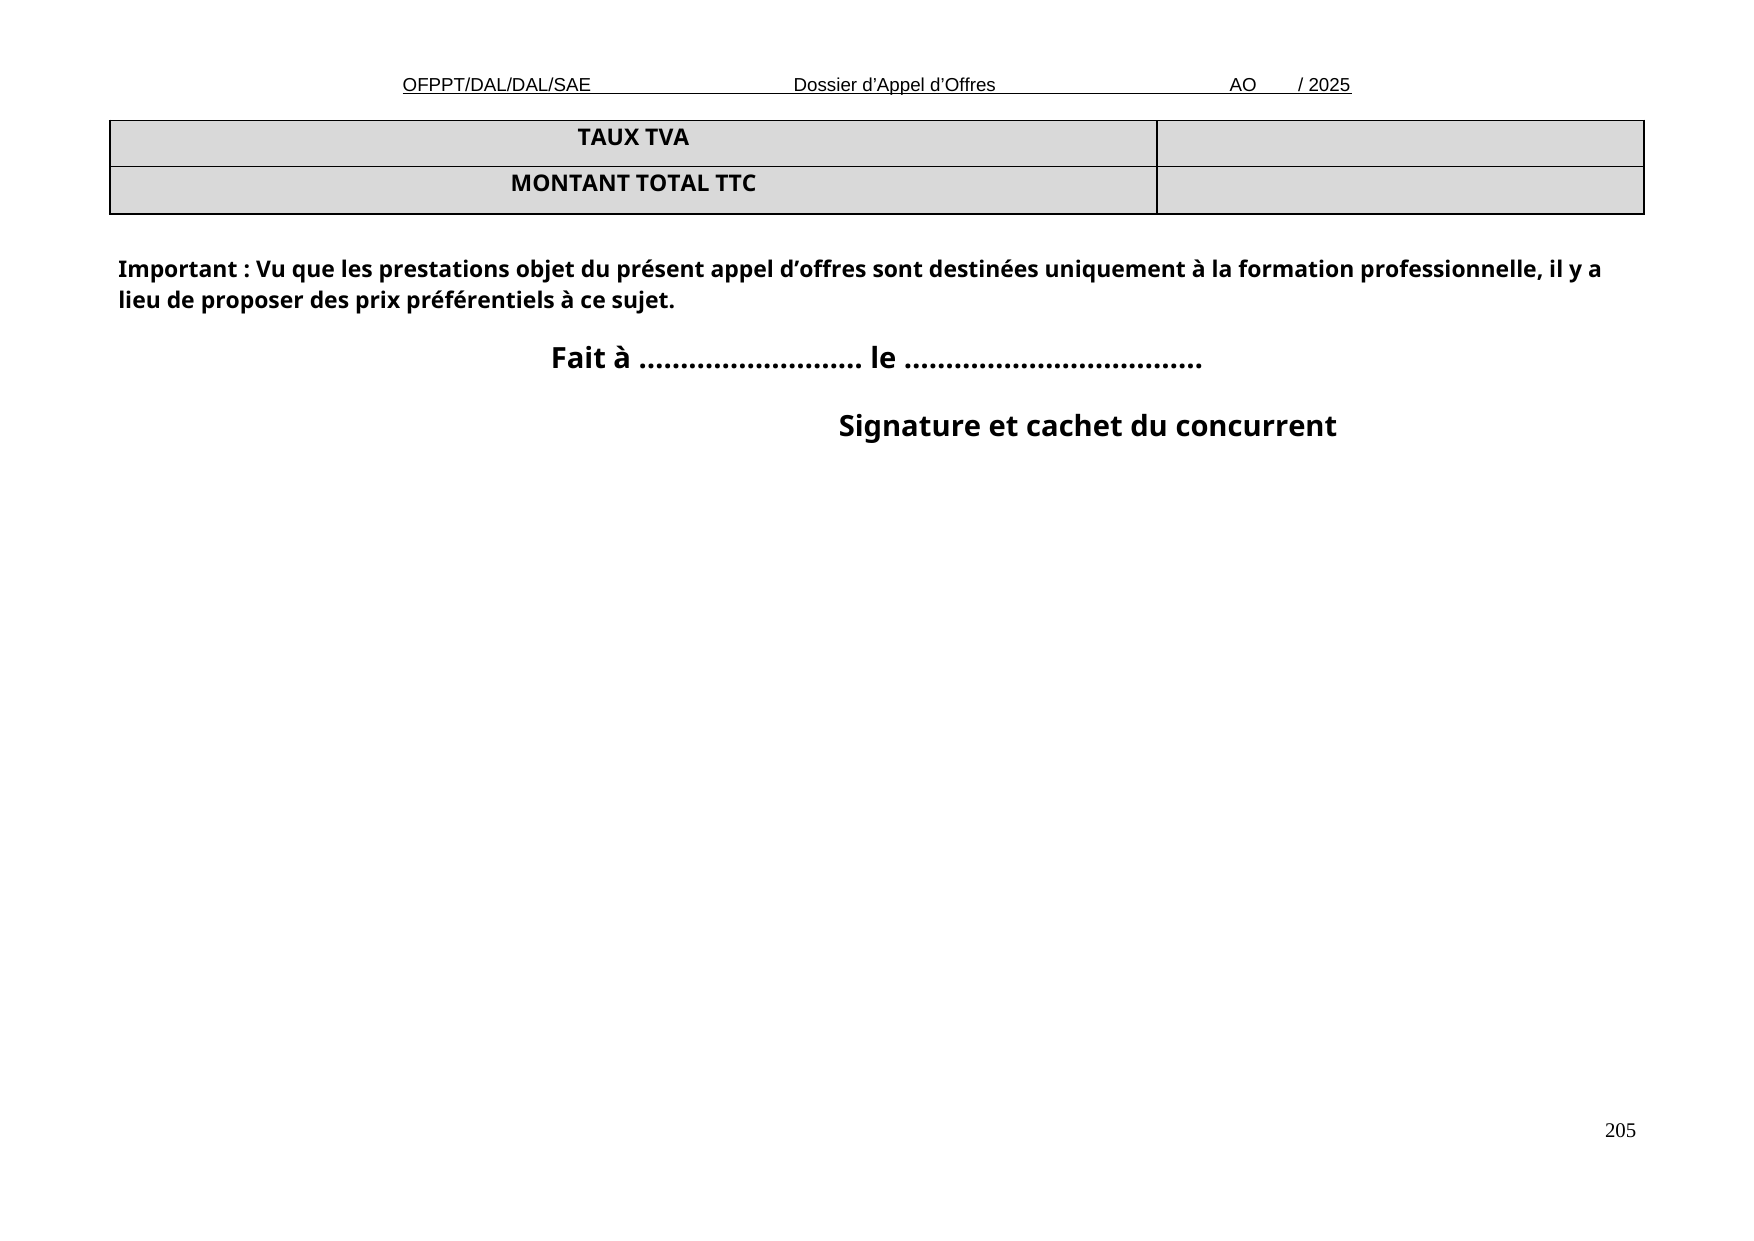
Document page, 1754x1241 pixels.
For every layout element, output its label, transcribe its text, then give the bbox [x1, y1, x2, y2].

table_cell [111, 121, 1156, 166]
text Important : Vu que les prestations objet du présent appel d’offres sont destinées uniquement à la formation professionnelle, il y a lieu de proposer des prix préférentiels à ce sujet. [118, 253, 1636, 316]
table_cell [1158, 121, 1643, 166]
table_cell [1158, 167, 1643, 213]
text Fait à ……………………… le ……………………………… [118, 337, 1636, 377]
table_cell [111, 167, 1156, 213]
text Signature et cachet du concurrent [59, 406, 1636, 445]
